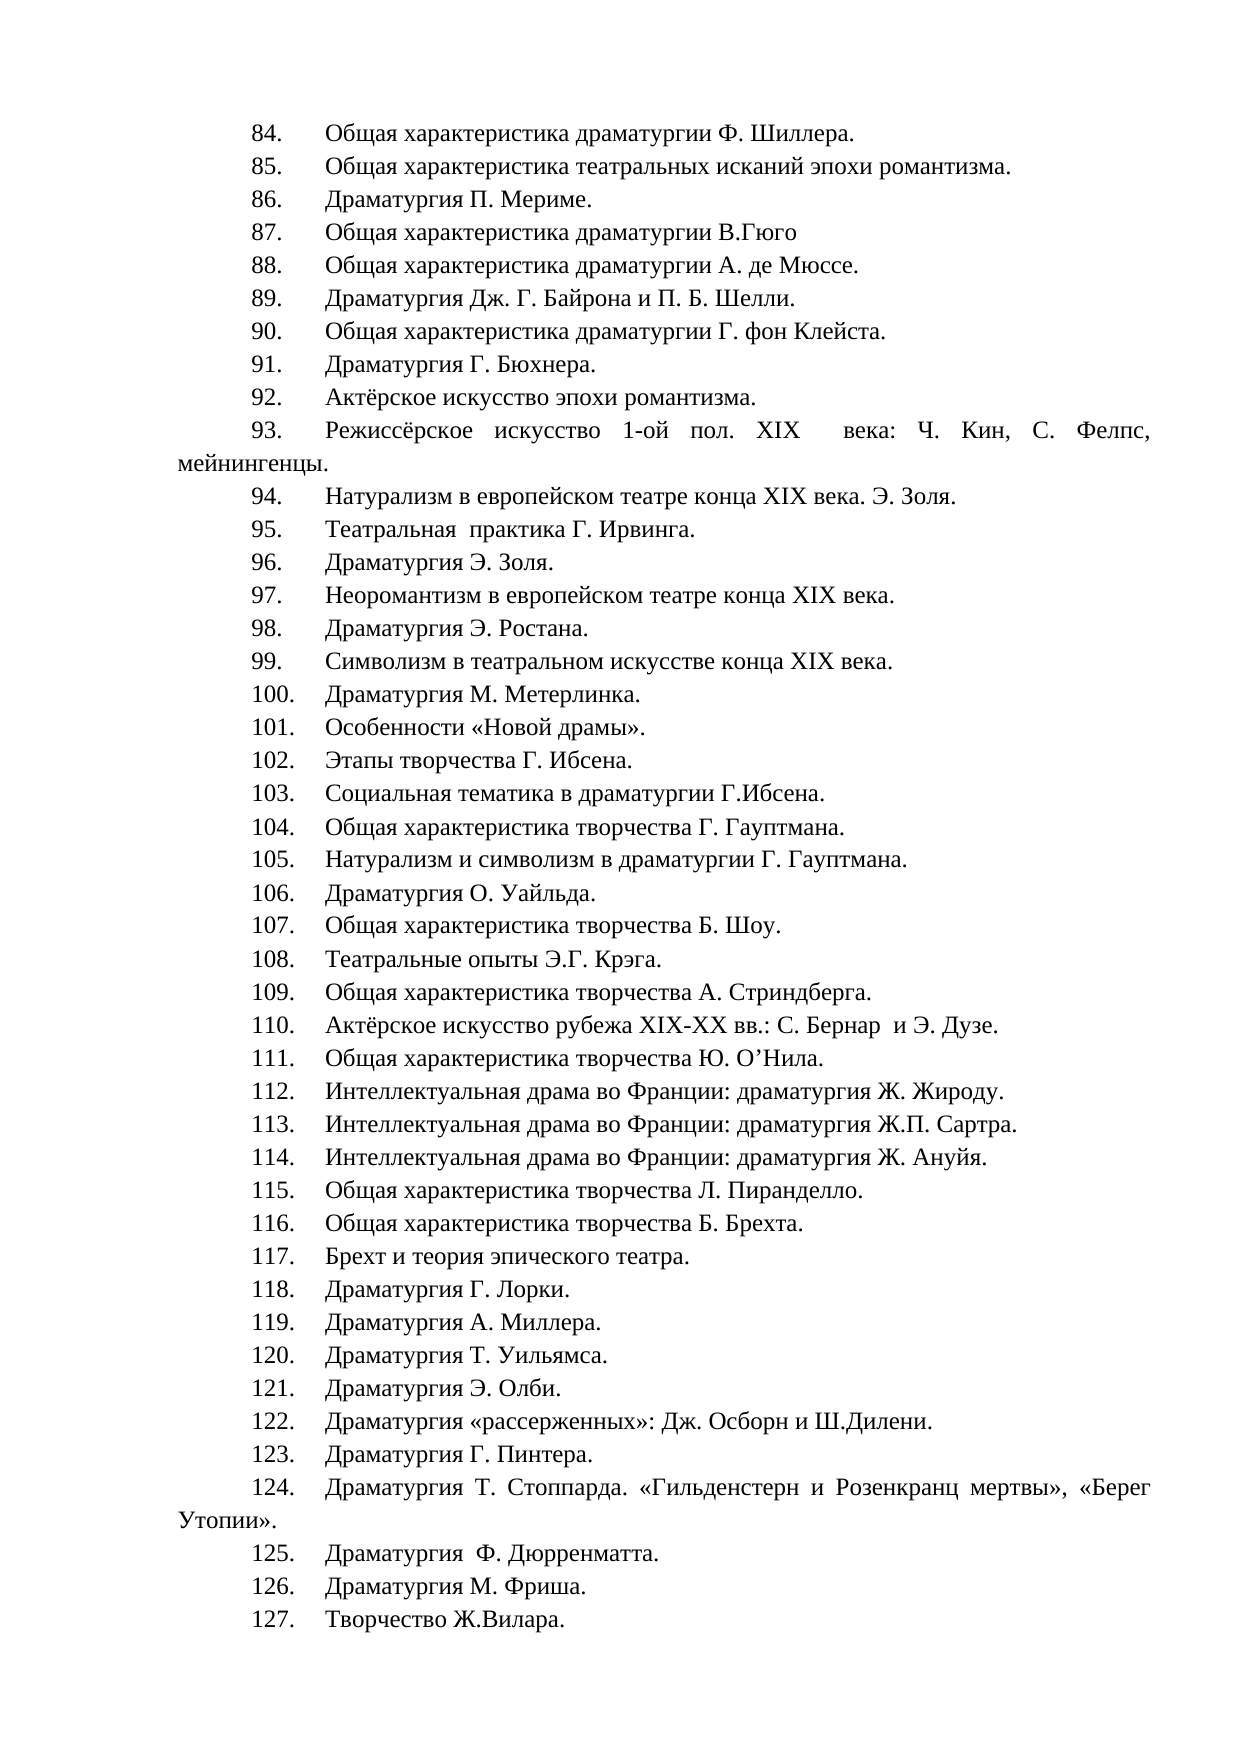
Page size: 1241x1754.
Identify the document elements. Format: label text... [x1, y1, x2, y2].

list Символизм в театральном искусстве конца XIX века. [177, 646, 1152, 675]
list Брехт и теория эпического театра. [177, 1241, 1152, 1269]
list Общая характеристика драматургии Ф. Шиллера. [177, 118, 1152, 147]
list Творчество Ж.Вилара. [177, 1604, 1152, 1633]
list Общая характеристика драматургии Г. фон Клейста. [177, 316, 1152, 345]
list Драматургия Э. Золя. [177, 547, 1152, 576]
list Актёрское искусство эпохи романтизма. [177, 382, 1152, 411]
list Драматургия Т. Уильямса. [177, 1340, 1152, 1369]
list Натурализм и символизм в драматургии Г. Гауптмана. [177, 844, 1152, 873]
list Общая характеристика творчества Ю. О’Нила. [177, 1043, 1152, 1071]
list Театральная практика Г. Ирвинга. [177, 514, 1152, 543]
list Драматургия О. Уайльда. [177, 878, 1152, 906]
list Драматургия М. Метерлинка. [177, 679, 1152, 708]
list Драматургия Г. Пинтера. [177, 1439, 1152, 1468]
list Драматургия Т. Стоппарда. «Гильденстерн и Розенкранц мертвы», «Берег Утопии». [177, 1472, 1152, 1534]
list Общая характеристика творчества Л. Пиранделло. [177, 1175, 1152, 1203]
list Интеллектуальная драма во Франции: драматургия Ж. Ануйя. [177, 1142, 1152, 1171]
list Общая характеристика творчества Б. Брехта. [177, 1208, 1152, 1237]
list Театральные опыты Э.Г. Крэга. [177, 944, 1152, 972]
list Драматургия А. Миллера. [177, 1307, 1152, 1336]
list Общая характеристика творчества Б. Шоу. [177, 911, 1152, 939]
list Драматургия Г. Бюхнера. [177, 349, 1152, 378]
list Общая характеристика творчества Г. Гауптмана. [177, 812, 1152, 840]
list Драматургия П. Мериме. [177, 184, 1152, 213]
list Интеллектуальная драма во Франции: драматургия Ж. Жироду. [177, 1076, 1152, 1104]
list Общая характеристика творчества А. Стриндберга. [177, 977, 1152, 1005]
list Драматургия Ф. Дюрренматта. [177, 1538, 1152, 1567]
list Общая характеристика драматургии В.Гюго [177, 217, 1152, 246]
list Общая характеристика театральных исканий эпохи романтизма. [177, 151, 1152, 180]
list Режиссёрское искусство 1-ой пол. XIX века: Ч. Кин, С. Фелпс, мейнингенцы. [177, 415, 1152, 477]
list Интеллектуальная драма во Франции: драматургия Ж.П. Сартра. [177, 1109, 1152, 1137]
list Натурализм в европейском театре конца XIX века. Э. Золя. [177, 481, 1152, 510]
list Этапы творчества Г. Ибсена. [177, 746, 1152, 774]
list Драматургия Э. Олби. [177, 1373, 1152, 1402]
list Драматургия Дж. Г. Байрона и П. Б. Шелли. [177, 283, 1152, 312]
list Общая характеристика драматургии А. де Мюссе. [177, 250, 1152, 279]
list Социальная тематика в драматургии Г.Ибсена. [177, 778, 1152, 807]
list Драматургия Г. Лорки. [177, 1274, 1152, 1303]
list Актёрское искусство рубежа XIX-XX вв.: С. Бернар и Э. Дузе. [177, 1010, 1152, 1038]
list Неоромантизм в европейском театре конца XIX века. [177, 580, 1152, 609]
list Особенности «Новой драмы». [177, 712, 1152, 741]
list Драматургия М. Фриша. [177, 1571, 1152, 1600]
list Драматургия Э. Ростана. [177, 613, 1152, 642]
list Драматургия «рассерженных»: Дж. Осборн и Ш.Дилени. [177, 1406, 1152, 1435]
